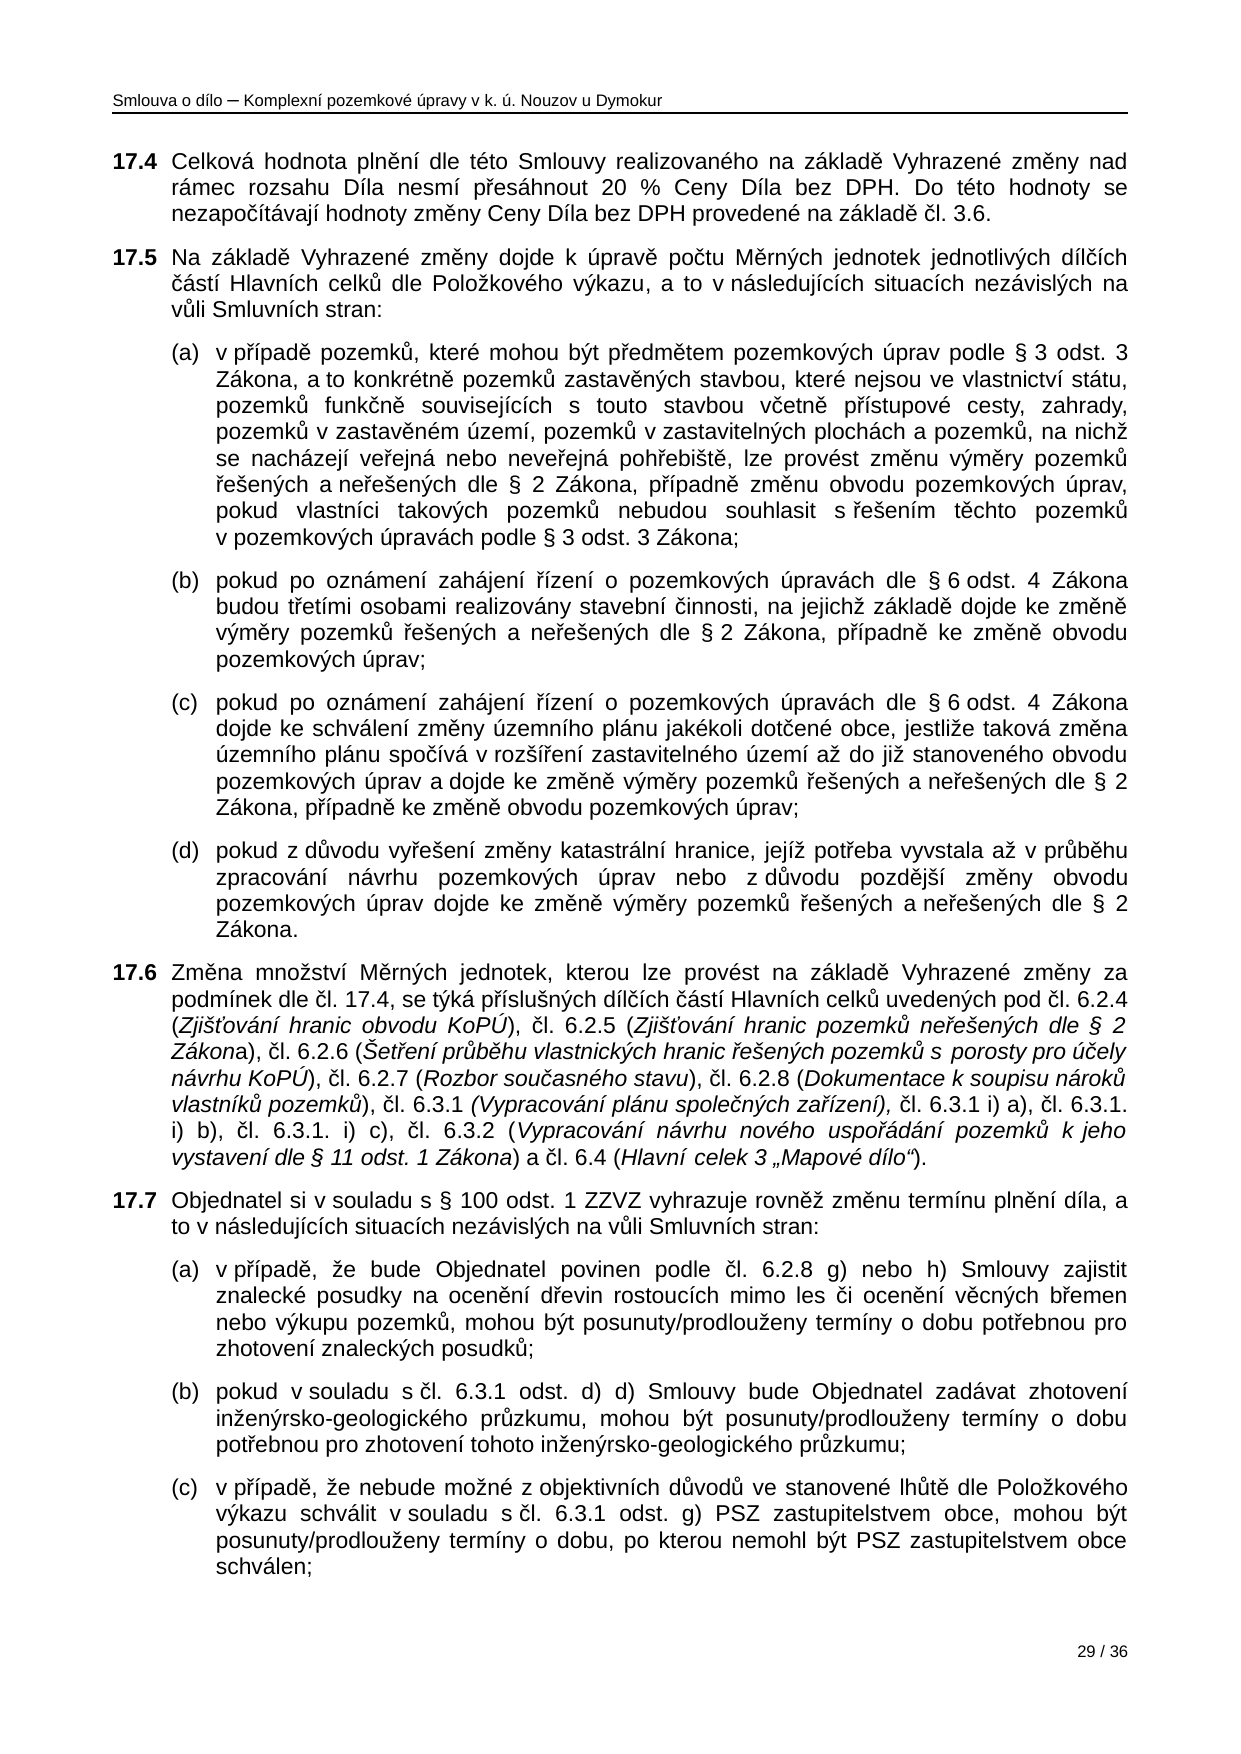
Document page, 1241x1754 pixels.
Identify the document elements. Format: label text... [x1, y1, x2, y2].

list pokud z důvodu vyřešení změny katastrální hranice, jejíž potřeba vyvstala až v průběhu zpracování návrhu pozemkových úprav nebo z důvodu pozdější změny obvodu pozemkových úprav dojde ke změně výměry pozemků řešených a neřešených dle § 2 Zákona. [171, 837, 1128, 943]
list pokud po oznámení zahájení řízení o pozemkových úpravách dle § 6 odst. 4 Zákona budou třetími osobami realizovány stavební činnosti, na jejichž základě dojde ke změně výměry pozemků řešených a neřešených dle § 2 Zákona, případně ke změně obvodu pozemkových úprav; [171, 567, 1128, 672]
text Na základě Vyhrazené změny dojde k úpravě počtu Měrných jednotek jednotlivých dílčích částí Hlavních celků dle Položkového výkazu, a to v následujících situacích nezávislých na vůli Smluvních stran: [112, 243, 1128, 322]
list pokud po oznámení zahájení řízení o pozemkových úpravách dle § 6 odst. 4 Zákona dojde ke schválení změny územního plánu jakékoli dotčené obce, jestliže taková změna územního plánu spočívá v rozšíření zastavitelného území až do již stanoveného obvodu pozemkových úprav a dojde ke změně výměry pozemků řešených a neřešených dle § 2 Zákona, případně ke změně obvodu pozemkových úprav; [171, 689, 1128, 821]
list v případě, že bude Objednatel povinen podle čl. 6.2.8 g) nebo h) Smlouvy zajistit znalecké posudky na ocenění dřevin rostoucích mimo les či ocenění věcných břemen nebo výkupu pozemků, mohou být posunuty/prodlouženy termíny o dobu potřebnou pro zhotovení znaleckých posudků; [171, 1256, 1128, 1362]
list v případě pozemků, které mohou být předmětem pozemkových úprav podle § 3 odst. 3 Zákona, a to konkrétně pozemků zastavěných stavbou, které nejsou ve vlastnictví státu, pozemků funkčně souvisejících s touto stavbou včetně přístupové cesty, zahrady, pozemků v zastavěném území, pozemků v zastavitelných plochách a pozemků, na nichž se nacházejí veřejná nebo neveřejná pohřebiště, lze provést změnu výměry pozemků řešených a neřešených dle § 2 Zákona, případně změnu obvodu pozemkových úprav, pokud vlastníci takových pozemků nebudou souhlasit s řešením těchto pozemků v pozemkových úpravách podle § 3 odst. 3 Zákona; [171, 339, 1128, 550]
text Objednatel si v souladu s § 100 odst. 1 ZZVZ vyhrazuje rovněž změnu termínu plnění díla, a to v následujících situacích nezávislých na vůli Smluvních stran: [112, 1187, 1128, 1239]
text Změna množství Měrných jednotek, kterou lze provést na základě Vyhrazené změny za podmínek dle čl. 17.4, se týká příslušných dílčích částí Hlavních celků uvedených pod čl. 6.2.4 (Zjišťování hranic obvodu KoPÚ), čl. 6.2.5 (Zjišťování hranic pozemků neřešených dle § 2 Zákona), čl. 6.2.6 (Šetření průběhu vlastnických hranic řešených pozemků s porosty pro účely návrhu KoPÚ), čl. 6.2.7 (Rozbor současného stavu), čl. 6.2.8 (Dokumentace k soupisu nároků vlastníků pozemků), čl. 6.3.1 (Vypracování plánu společných zařízení), čl. 6.3.1 i) a), čl. 6.3.1. i) b), čl. 6.3.1. i) c), čl. 6.3.2 (Vypracování návrhu nového uspořádání pozemků k jeho vystavení dle § 11 odst. 1 Zákona) a čl. 6.4 (Hlavní celek 3 „Mapové dílo“). [112, 959, 1128, 1170]
list pokud v souladu s čl. 6.3.1 odst. d) Smlouvy bude Objednatel zadávat zhotovení inženýrsko-geologického průzkumu, mohou být posunuty/prodlouženy termíny o dobu potřebnou pro zhotovení tohoto inženýrsko-geologického průzkumu; [171, 1378, 1128, 1457]
list v případě, že nebude možné z objektivních důvodů ve stanovené lhůtě dle Položkového výkazu schválit v souladu s čl. 6.3.1 odst. g) PSZ zastupitelstvem obce, mohou být posunuty/prodlouženy termíny o dobu, po kterou nemohl být PSZ zastupitelstvem obce schválen; [171, 1474, 1128, 1579]
text Celková hodnota plnění dle této Smlouvy realizovaného na základě Vyhrazené změny nad rámec rozsahu Díla nesmí přesáhnout 20 % Ceny Díla bez DPH. Do této hodnoty se nezapočítávají hodnoty změny Ceny Díla bez DPH provedené na základě čl. 3.6. [112, 148, 1128, 227]
